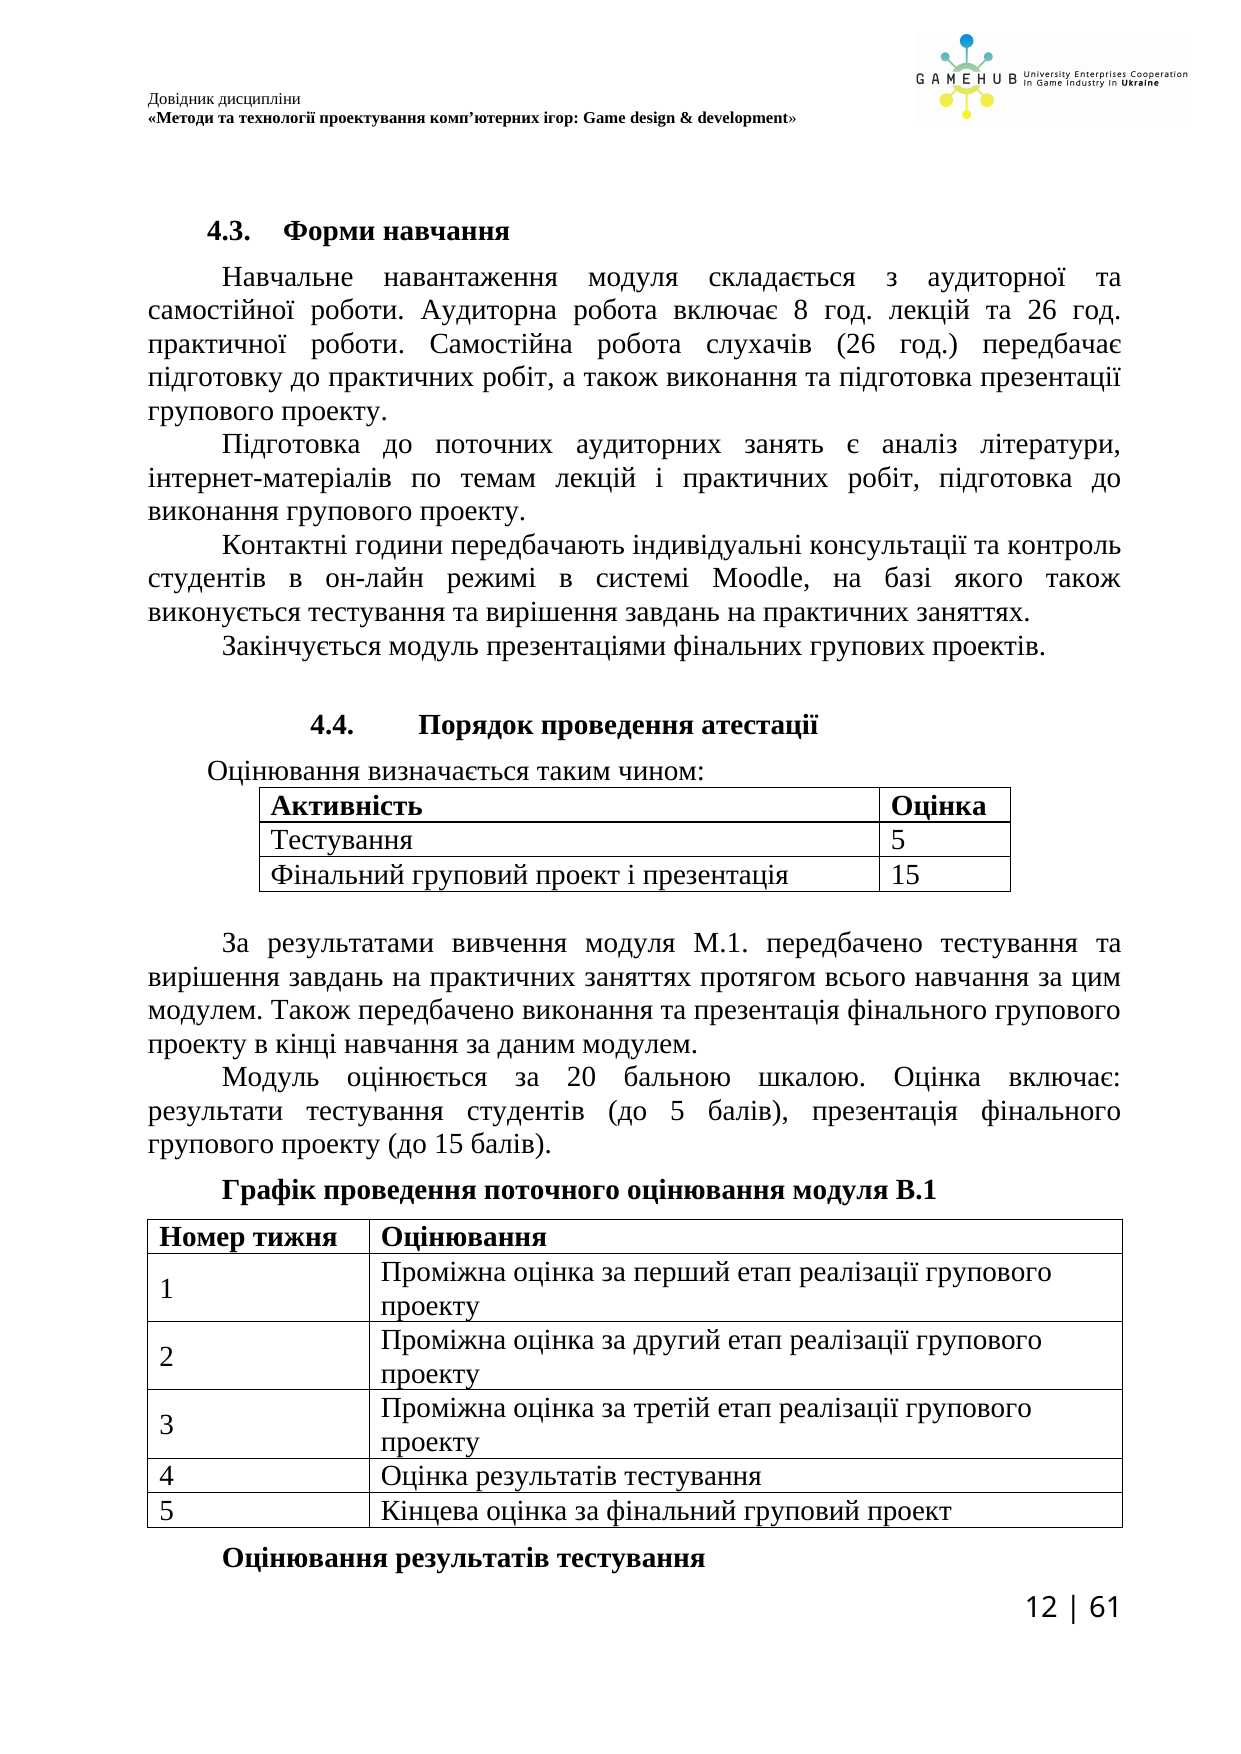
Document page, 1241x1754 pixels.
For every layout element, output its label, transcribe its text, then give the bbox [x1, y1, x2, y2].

table_cell Тестування [260, 823, 879, 856]
table_header Активність [260, 788, 879, 821]
table_cell 1 [148, 1254, 369, 1321]
text Оцінювання визначається таким чином: [148, 753, 1122, 787]
table_cell 15 [880, 857, 1010, 891]
table_cell Проміжна оцінка за перший етап реалізації групового проекту [370, 1254, 1122, 1321]
text Закінчується модуль презентаціями фінальних групових проектів. [148, 628, 1122, 661]
text Модуль оцінюється за 20 бальною шкалою. Оцінка включає: результати тестування студентів (до 5 балів), презентація фінального групового проекту (до 15 балів). [148, 1059, 1122, 1160]
table_cell Фінальний груповий проект і презентація [260, 857, 879, 891]
table_cell Кінцева оцінка за фінальний груповий проект [370, 1493, 1122, 1527]
table_cell 4 [148, 1459, 369, 1492]
table_header Оцінювання [370, 1220, 1122, 1253]
table_cell Проміжна оцінка за другий етап реалізації групового проекту [370, 1322, 1122, 1389]
table_header Номер тижня [148, 1220, 369, 1253]
table_cell 5 [148, 1493, 369, 1527]
text Графік проведення поточного оцінювання модуля B.1 [148, 1172, 1122, 1206]
text За результатами вивчення модуля M.1. передбачено тестування та вирішення завдань на практичних заняттях протягом всього навчання за цим модулем. Також передбачено виконання та презентація фінального групового проекту в кінці навчання за даним модулем. [148, 925, 1122, 1059]
text Навчальне навантаження модуля складається з аудиторної та самостійної роботи. Аудиторна робота включає 8 год. лекцій та 26 год. практичної роботи. Самостійна робота слухачів (26 год.) передбачає підготовку до практичних робіт, а також виконання та підготовка презентації групового проекту. [148, 259, 1122, 426]
text Оцінювання результатів тестування [148, 1540, 1122, 1574]
text Форми навчання [207, 213, 1122, 246]
table_cell 2 [148, 1322, 369, 1389]
picture [914, 32, 1192, 122]
table_cell 5 [880, 823, 1010, 856]
text Контактні години передбачають індивідуальні консультації та контроль студентів в он-лайн режимі в системі Moodle, на базі якого також виконується тестування та вирішення завдань на практичних заняттях. [148, 527, 1122, 628]
text Підготовка до поточних аудиторних занять є аналіз літератури, інтернет-матеріалів по темам лекцій і практичних робіт, підготовка до виконання групового проекту. [148, 426, 1122, 527]
table_cell Оцінка результатів тестування [370, 1459, 1122, 1492]
text Порядок проведення атестації [236, 707, 1122, 741]
table_cell 3 [148, 1390, 369, 1457]
table_cell Проміжна оцінка за третій етап реалізації групового проекту [370, 1390, 1122, 1457]
table_header Оцінка [880, 788, 1010, 821]
